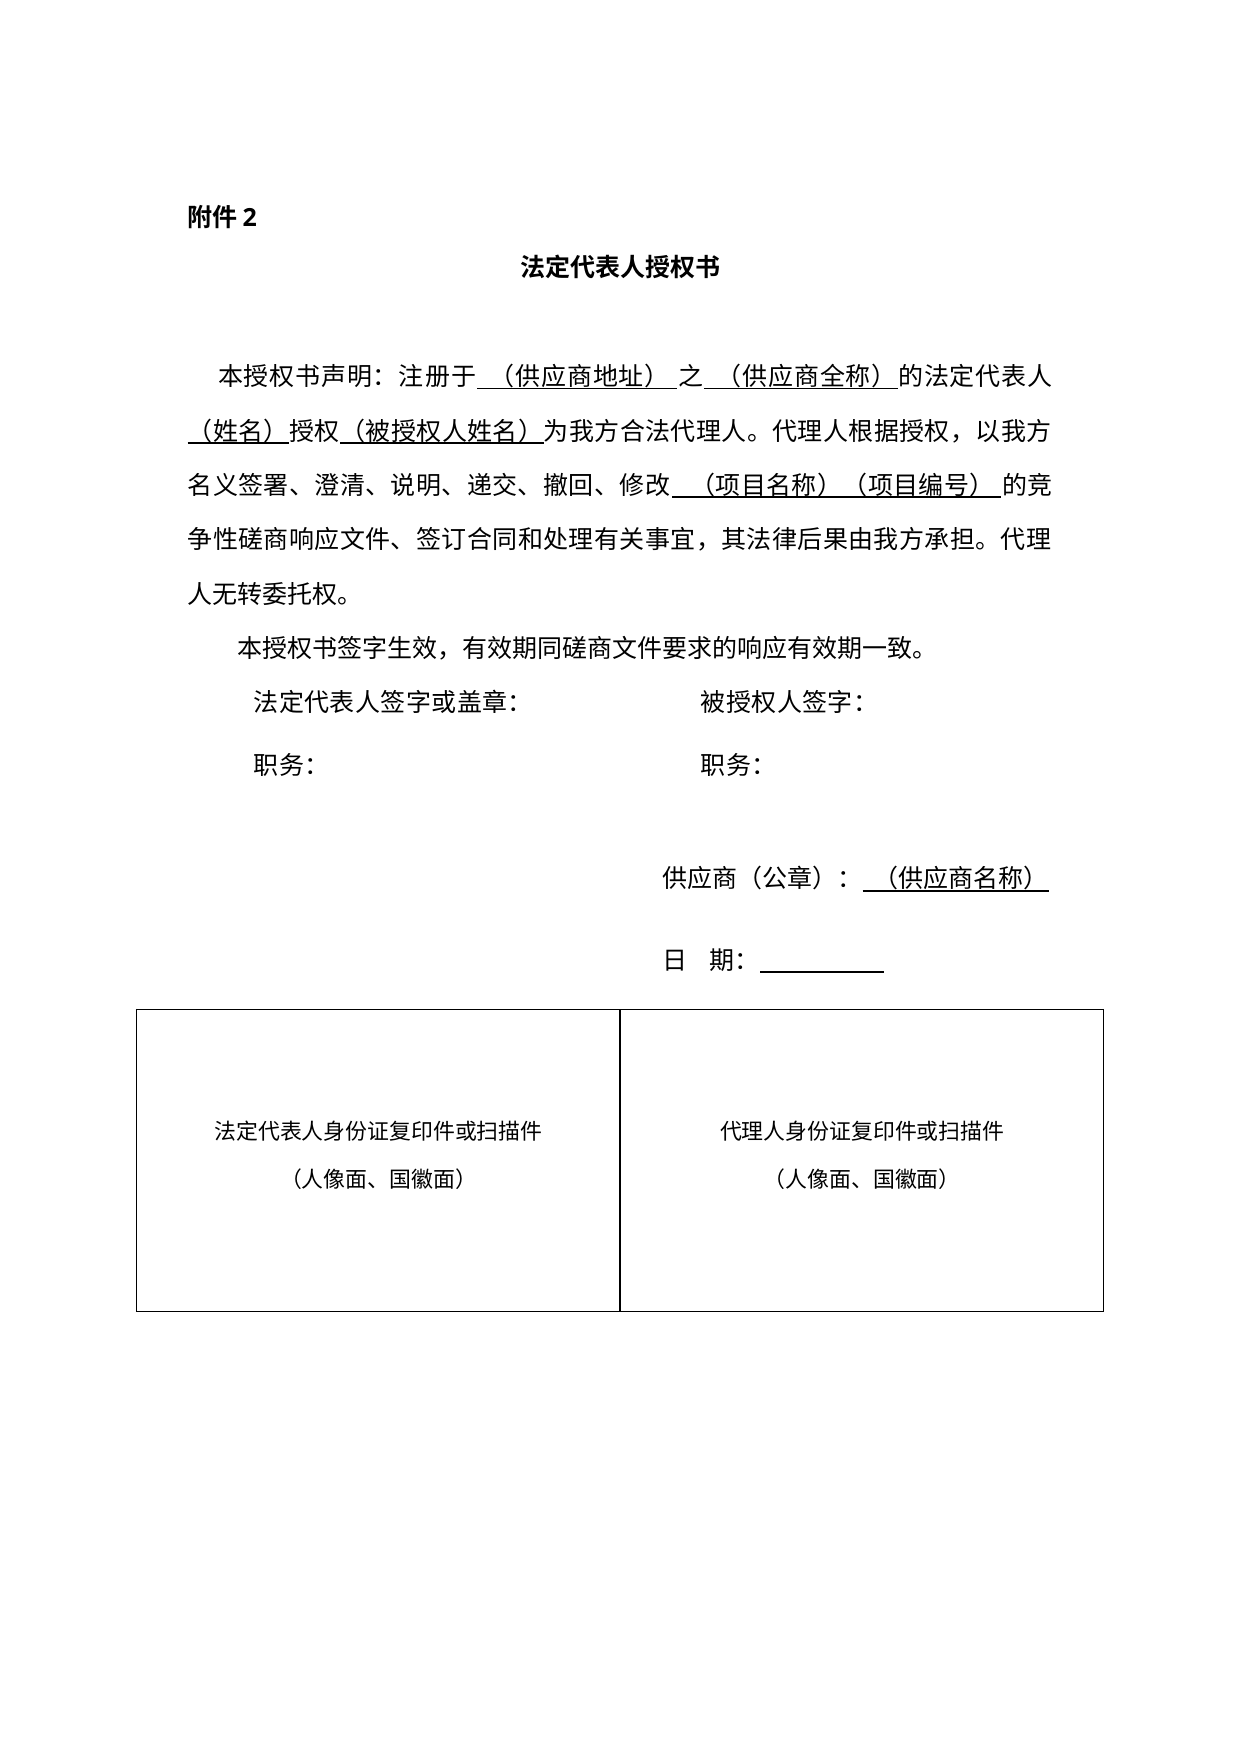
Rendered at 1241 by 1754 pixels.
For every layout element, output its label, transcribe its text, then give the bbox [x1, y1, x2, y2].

table_header 法定代表人身份证复印件或扫描件 （人像面、国徽面） [137, 1010, 619, 1311]
table_header 被授权人签字： [664, 683, 1064, 745]
text 日 期： [187, 926, 1053, 991]
table_header 法定代表人签字或盖章： [242, 683, 663, 745]
table_cell 职务： [664, 745, 1064, 808]
table_header 代理人身份证复印件或扫描件 （人像面、国徽面） [621, 1010, 1103, 1311]
text 本授权书签字生效，有效期同磋商文件要求的响应有效期一致。 [187, 628, 1053, 665]
subtitle 附件2 [187, 183, 1053, 248]
table_cell 职务： [242, 745, 663, 808]
text 供应商（公章）： （供应商名称） [187, 859, 1053, 895]
text 法定代表人授权书 [187, 248, 1053, 284]
text 本授权书声明：注册于 （供应商地址） 之 （供应商全称）的法定代表人（姓名）授权（被授权人姓名）为我方合法代理人。代理人根据授权，以我方名义签署、澄清、说明、递交、撤回、修改 （项目名称）（项目编号） 的竞争性磋商响应文件、签订合同和处理有关事宜，其法律后果由我方承担。代理人无转委托权。 [187, 357, 1053, 610]
